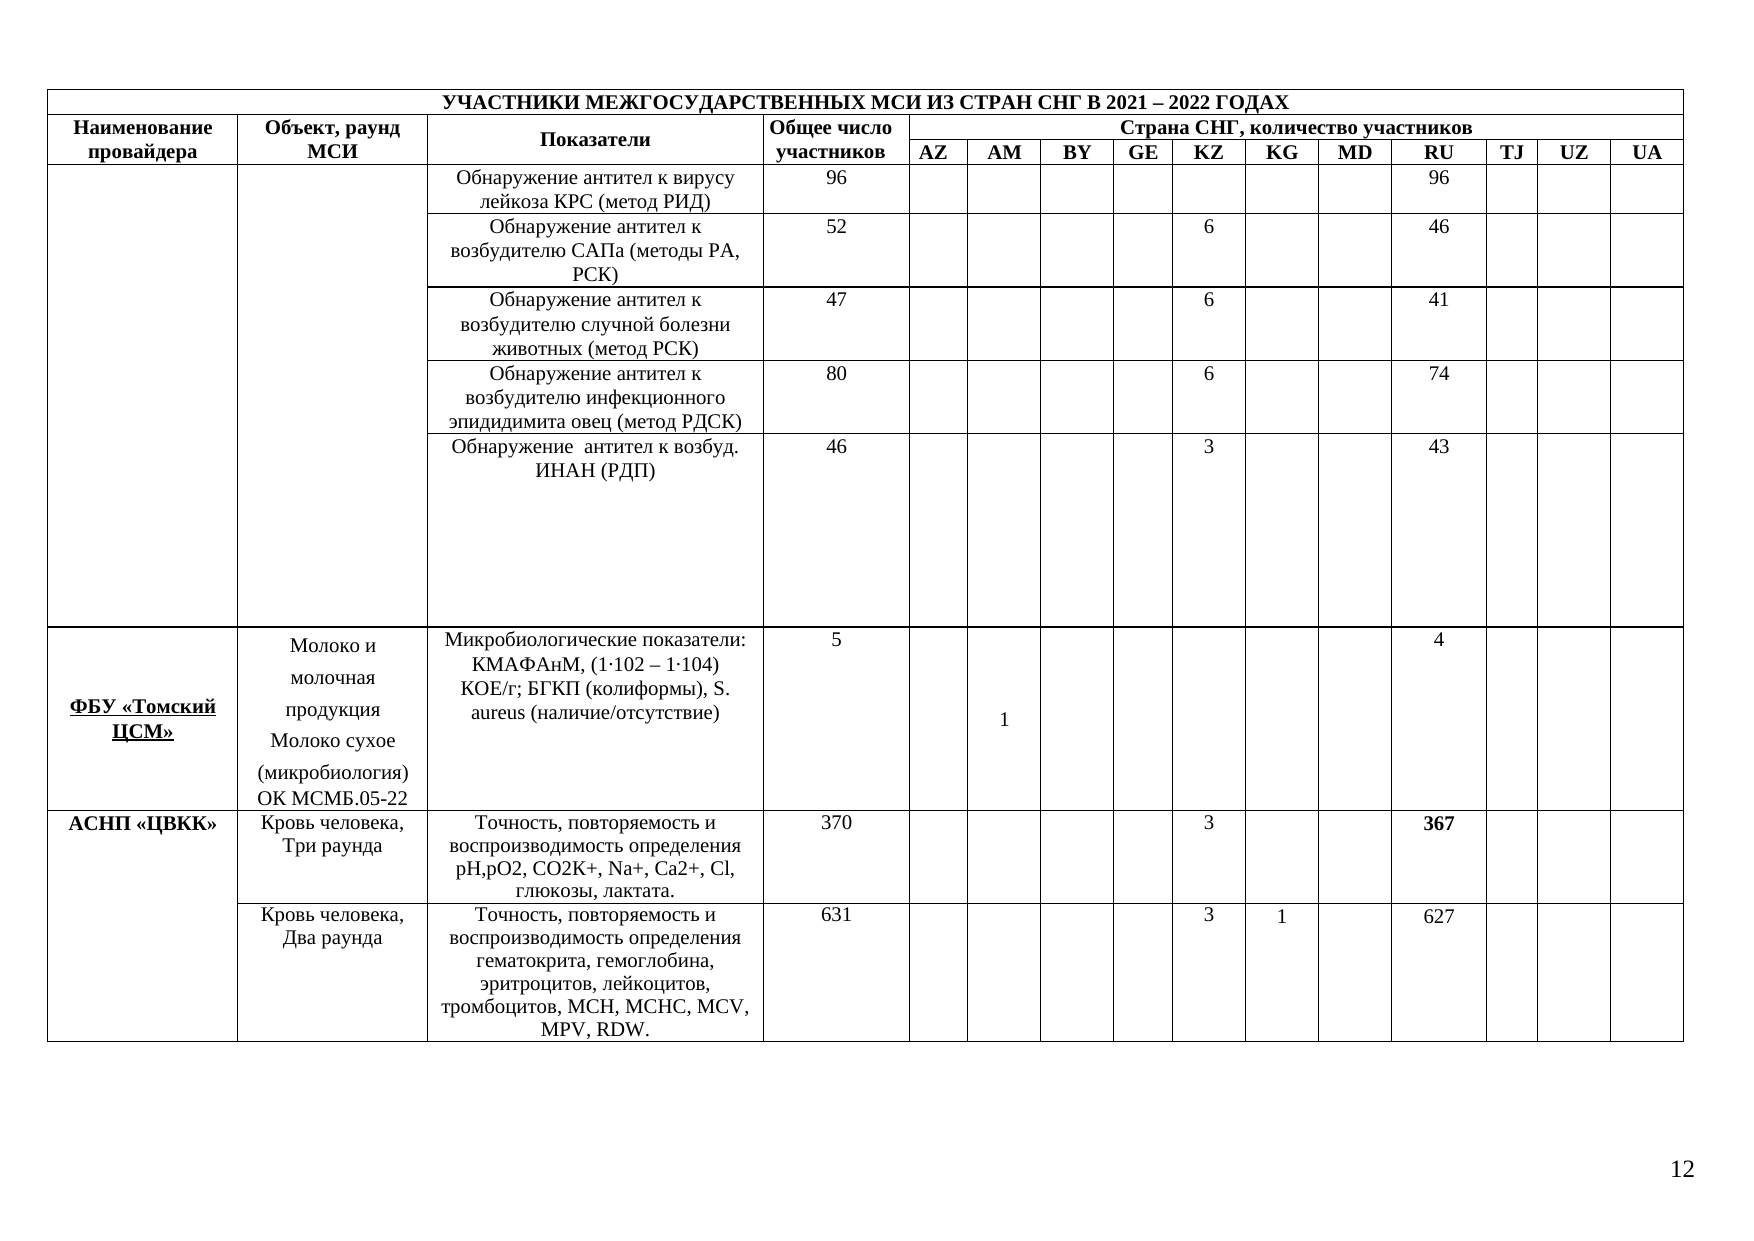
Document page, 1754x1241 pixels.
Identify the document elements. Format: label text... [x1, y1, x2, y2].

table_cell [1246, 811, 1318, 902]
table_cell BY [1041, 140, 1113, 164]
table_cell [910, 288, 967, 359]
table_cell Показатели [428, 115, 763, 164]
table_cell [1487, 811, 1537, 902]
table_cell [1538, 361, 1610, 433]
table_cell AM [968, 140, 1040, 164]
table_cell 41 [1392, 288, 1486, 359]
table_cell 6 [1173, 288, 1245, 359]
table_cell 627 [1392, 904, 1486, 1041]
table_cell [1538, 214, 1610, 286]
table_cell [1114, 811, 1172, 902]
table_cell Точность, повторяемость и воспроизводимость определения рН,pO2, CO2К+, Na+, Ca2+, Cl, глюкозы, лактата. [428, 811, 763, 902]
table_cell 96 [764, 165, 909, 213]
table_cell UA [1611, 140, 1683, 164]
table_cell Микробиологические показатели: КМАФАнМ, (1∙102 – 1∙104) КОЕ/г; БГКП (колиформы), S. aureus (наличие/отсутствие) [428, 628, 763, 810]
table_cell [1041, 434, 1113, 626]
table_cell [1487, 288, 1537, 359]
table_cell Обнаружение антител к возбудителю случной болезни животных (метод РСК) [428, 288, 763, 359]
table_cell [1173, 628, 1245, 810]
table_cell [968, 165, 1040, 213]
table_cell 96 [1392, 165, 1486, 213]
table_cell Кровь человека, Два раунда [238, 904, 427, 1041]
table_cell [1611, 811, 1683, 902]
table_cell [910, 904, 967, 1041]
table_cell 6 [1173, 214, 1245, 286]
table_cell 3 [1173, 434, 1245, 626]
table_cell [910, 628, 967, 810]
table_cell Объект, раунд МСИ [238, 115, 427, 164]
table_cell [1041, 214, 1113, 286]
table_cell [968, 214, 1040, 286]
table_cell [1041, 165, 1113, 213]
table_cell ФБУ «Томский ЦСМ» [48, 628, 237, 810]
table_cell 46 [764, 434, 909, 626]
table_cell [910, 214, 967, 286]
table_cell [1487, 904, 1537, 1041]
table_cell [1319, 288, 1391, 359]
table_cell [1611, 214, 1683, 286]
table_cell [1114, 904, 1172, 1041]
table_cell [1487, 361, 1537, 433]
table_cell [1246, 288, 1318, 359]
table_cell [1487, 214, 1537, 286]
table_cell 6 [1173, 361, 1245, 433]
table_cell 47 [764, 288, 909, 359]
table_cell [910, 811, 967, 902]
table_cell [1114, 361, 1172, 433]
table_cell [1538, 628, 1610, 810]
table_cell Наименование провайдера [48, 115, 237, 164]
table_cell [910, 434, 967, 626]
table_cell 52 [764, 214, 909, 286]
table_cell [1611, 904, 1683, 1041]
table_cell [1114, 214, 1172, 286]
table_cell TJ [1487, 140, 1537, 164]
table_cell [1246, 214, 1318, 286]
table_cell Общее число участников [764, 115, 909, 164]
table_cell Страна СНГ, количество участников [910, 115, 1683, 139]
table_cell [1611, 434, 1683, 626]
table_cell [1319, 165, 1391, 213]
table_cell [1114, 288, 1172, 359]
table_cell KG [1246, 140, 1318, 164]
table_cell [1538, 288, 1610, 359]
table_cell [1611, 288, 1683, 359]
table_cell [910, 165, 967, 213]
table_cell KZ [1173, 140, 1245, 164]
table_cell [1319, 811, 1391, 902]
table_cell 46 [1392, 214, 1486, 286]
table_cell 3 [1173, 904, 1245, 1041]
table_cell [1319, 904, 1391, 1041]
table_cell [1538, 434, 1610, 626]
table_cell [1114, 628, 1172, 810]
table_cell [968, 434, 1040, 626]
table_cell [1611, 361, 1683, 433]
table_cell UZ [1538, 140, 1610, 164]
table_cell [1246, 361, 1318, 433]
table_cell [1114, 165, 1172, 213]
table_cell Обнаружение антител к возбудителю инфекционного эпидидимита овец (метод РДСК) [428, 361, 763, 433]
table_cell [1246, 434, 1318, 626]
table_cell [1319, 214, 1391, 286]
table_cell 74 [1392, 361, 1486, 433]
table_cell RU [1392, 140, 1486, 164]
table_cell 370 [764, 811, 909, 902]
table_cell 5 [764, 628, 909, 810]
table_cell [1319, 361, 1391, 433]
table_cell [1319, 434, 1391, 626]
table_cell [1114, 434, 1172, 626]
table_cell 367 [1392, 811, 1486, 902]
table_cell 631 [764, 904, 909, 1041]
table_cell [968, 288, 1040, 359]
table_cell [1538, 165, 1610, 213]
table_cell 1 [968, 628, 1040, 810]
table_cell Обнаружение антител к вирусу лейкоза КРС (метод РИД) [428, 165, 763, 213]
table_cell [1487, 434, 1537, 626]
table_cell [1173, 165, 1245, 213]
table_cell 1 [1246, 904, 1318, 1041]
table_cell [1041, 288, 1113, 359]
table_cell [1611, 165, 1683, 213]
table_cell MD [1319, 140, 1391, 164]
table_cell Кровь человека, Три раунда [238, 811, 427, 902]
table_cell Молоко и молочная продукция Молоко сухое (микробиология) ОК МСМБ.05-22 [238, 628, 427, 810]
table_cell AZ [910, 140, 967, 164]
table_cell [968, 361, 1040, 433]
table_cell 80 [764, 361, 909, 433]
table_cell [1041, 361, 1113, 433]
table_cell Точность, повторяемость и воспроизводимость определения гематокрита, гемоглобина, эритроцитов, лейкоцитов, тромбоцитов, МСН, МСНС, MCV, MPV, RDW. [428, 904, 763, 1041]
table_header УЧАСТНИКИ МЕЖГОСУДАРСТВЕННЫХ МСИ ИЗ СТРАН СНГ В 2021 – 2022 ГОДАХ [48, 90, 1683, 114]
table_cell [910, 361, 967, 433]
table_cell [1041, 811, 1113, 902]
table_cell [1246, 628, 1318, 810]
table_cell GE [1114, 140, 1172, 164]
table_cell АСНП «ЦВКК» [48, 811, 237, 1041]
table_cell Обнаружение антител к возбуд. ИНАН (РДП) [428, 434, 763, 626]
table_cell [1246, 165, 1318, 213]
table_cell [968, 811, 1040, 902]
table_cell 43 [1392, 434, 1486, 626]
table_cell 4 [1392, 628, 1486, 810]
table_cell [1538, 811, 1610, 902]
table_cell [1041, 628, 1113, 810]
table_cell [1487, 165, 1537, 213]
table_cell 3 [1173, 811, 1245, 902]
table_cell [968, 904, 1040, 1041]
table_cell Обнаружение антител к возбудителю САПа (методы РА, РСК) [428, 214, 763, 286]
table_cell [1041, 904, 1113, 1041]
table_cell [1538, 904, 1610, 1041]
table_cell [1487, 628, 1537, 810]
table_cell [1611, 628, 1683, 810]
table_cell [1319, 628, 1391, 810]
